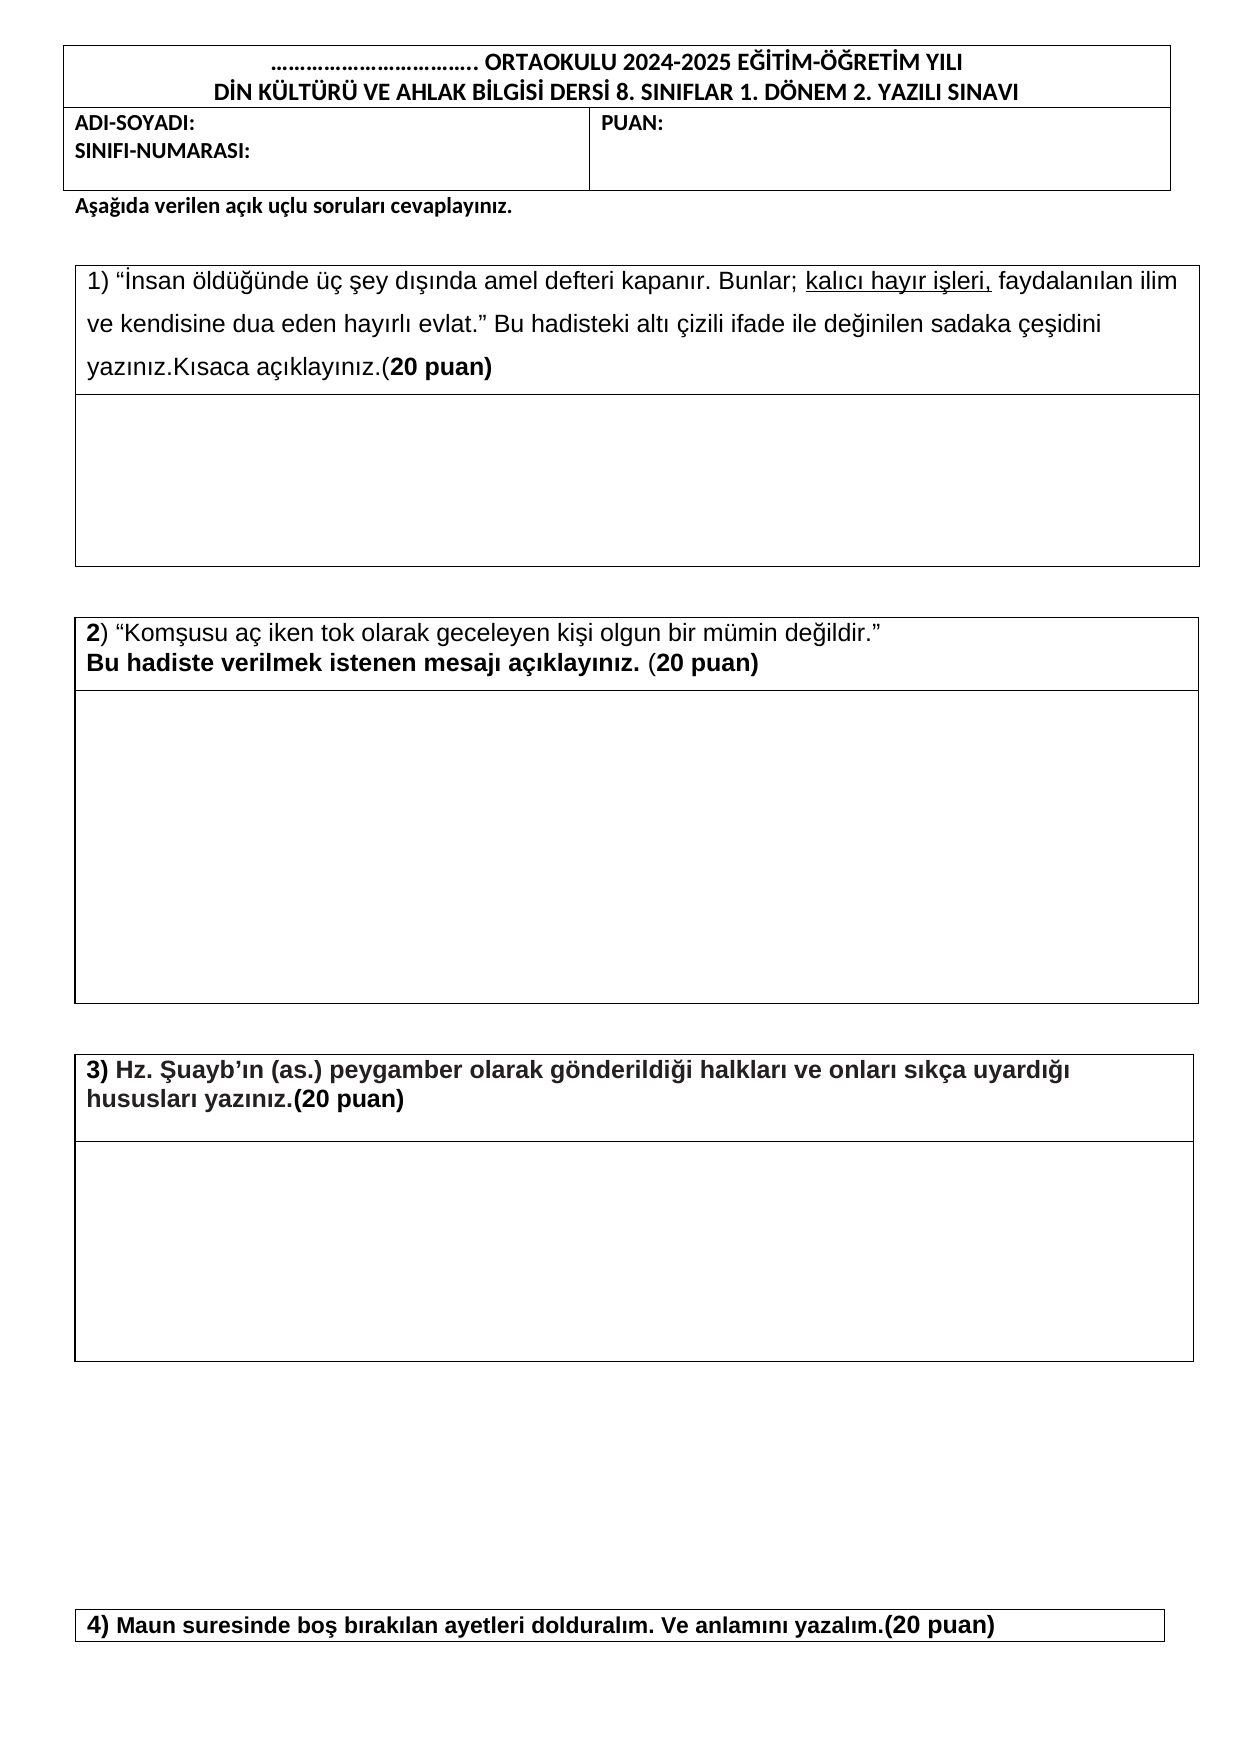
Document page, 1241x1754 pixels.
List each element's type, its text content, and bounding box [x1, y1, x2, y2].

table_cell [76, 1142, 1193, 1361]
table_cell ADI-SOYADI: SINIFI-NUMARASI: [64, 108, 589, 190]
table_header 4) Maun suresinde boş bırakılan ayetleri dolduralım. Ve anlamını yazalım.(20 puan) [76, 1610, 1164, 1641]
table_header 3) Hz. Şuayb’ın (as.) peygamber olarak gönderildiği halkları ve onları sıkça uyardığı hususları yazınız.(20 puan) [76, 1055, 1193, 1141]
table_cell [76, 395, 1199, 566]
table_header 1) “İnsan öldüğünde üç şey dışında amel defteri kapanır. Bunlar; kalıcı hayır işleri, faydalanılan ilim ve kendisine dua eden hayırlı evlat.” Bu hadisteki altı çizili ifade ile değinilen sadaka çeşidini yazınız.Kısaca açıklayınız.(20 puan) [76, 266, 1199, 394]
text Aşağıda verilen açık uçlu soruları cevaplayınız. [75, 191, 1165, 219]
table_header …………………………….. ORTAOKULU 2024-2025 EĞİTİM-ÖĞRETİM YILI DİN KÜLTÜRÜ VE AHLAK BİLGİSİ DERSİ 8. SINIFLAR 1. DÖNEM 2. YAZILI SINAVI [64, 46, 1170, 107]
table_header 2) “Komşusu aç iken tok olarak geceleyen kişi olgun bir mümin değildir.” Bu hadiste verilmek istenen mesajı açıklayınız. (20 puan) [76, 618, 1198, 690]
table_cell PUAN: [590, 108, 1170, 190]
table_cell [76, 691, 1198, 1003]
